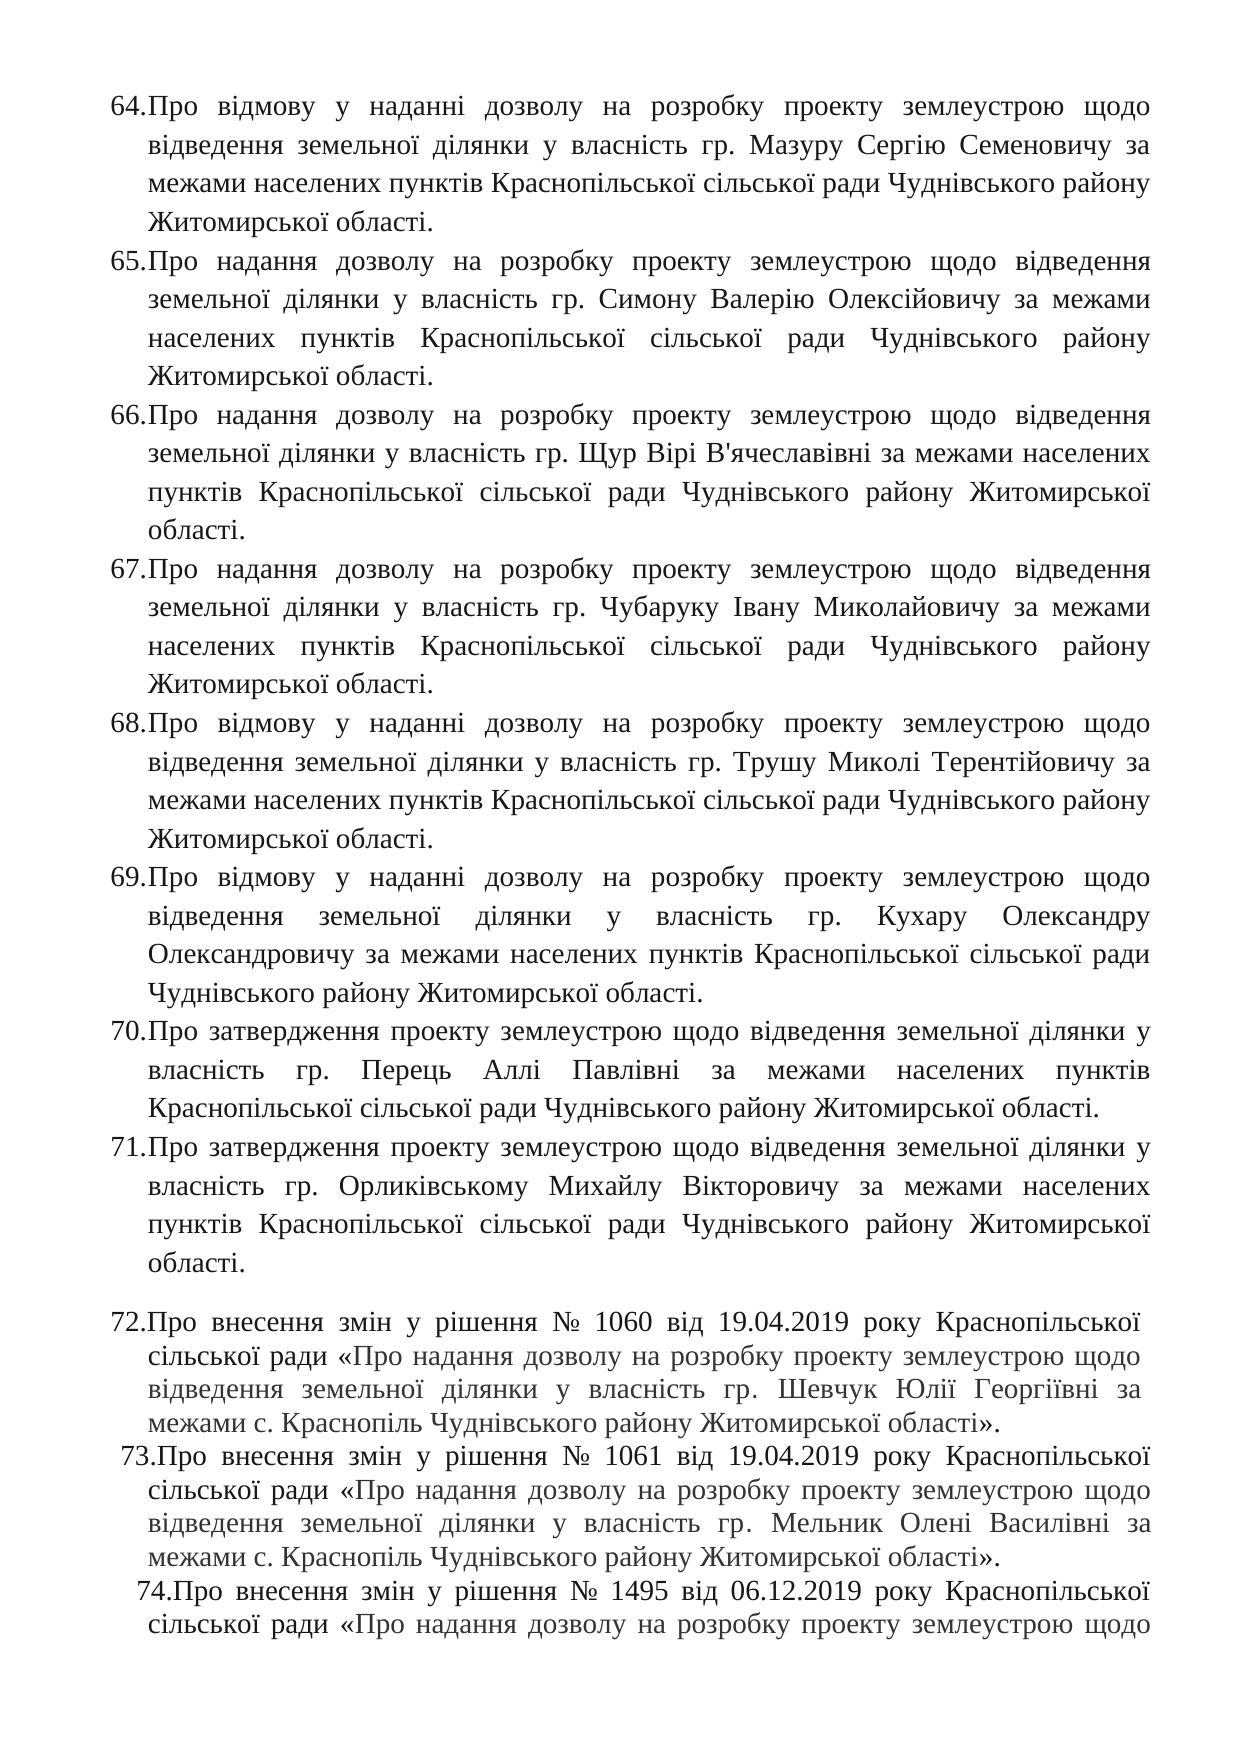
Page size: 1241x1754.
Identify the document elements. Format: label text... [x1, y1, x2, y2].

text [73, 1573, 1152, 1640]
list Про відмову у наданні дозволу на розробку проекту землеустрою щодо відведення земельної ділянки у власність гр. Мазуру Сергію Семеновичу за межами населених пунктів Краснопільської сільської ради Чуднівського району Житомирської області. [110, 88, 1152, 238]
text 73.Про внесення змін у рішення № 1061 від 19.04.2019 року Краснопільської сільської ради «Про надання дозволу на розробку проекту землеустрою щодо відведення земельної ділянки у власність гр. Мельник Олені Василівні за межами с. Краснопіль Чуднівського району Житомирської області». [91, 1438, 1152, 1573]
list Про відмову у наданні дозволу на розробку проекту землеустрою щодо відведення земельної ділянки у власність гр. Кухару Олександру Олександровичу за межами населених пунктів Краснопільської сільської ради Чуднівського району Житомирської області. [110, 859, 1152, 1008]
list Про надання дозволу на розробку проекту землеустрою щодо відведення земельної ділянки у власність гр. Симону Валерію Олексійовичу за межами населених пунктів Краснопільської сільської ради Чуднівського району Житомирської області. [110, 243, 1152, 392]
list Про затвердження проекту землеустрою щодо відведення земельної ділянки у власність гр. Орликівському Михайлу Вікторовичу за межами населених пунктів Краснопільської сільської ради Чуднівського району Житомирської області. [110, 1129, 1152, 1278]
list Про затвердження проекту землеустрою щодо відведення земельної ділянки у власність гр. Перець Аллі Павлівні за межами населених пунктів Краснопільської сільської ради Чуднівського району Житомирської області. [110, 1013, 1152, 1124]
list Про надання дозволу на розробку проекту землеустрою щодо відведення земельної ділянки у власність гр. Щур Вірі В'ячеславівні за межами населених пунктів Краснопільської сільської ради Чуднівського району Житомирської області. [110, 397, 1152, 546]
text 72.Про внесення змін у рішення № 1060 від 19.04.2019 року Краснопільської сільської ради «Про надання дозволу на розробку проекту землеустрою щодо відведення земельної ділянки у власність гр. Шевчук Юлії Георгіївні за межами с. Краснопіль Чуднівського району Житомирської області». [110, 1304, 1141, 1438]
list Про відмову у наданні дозволу на розробку проекту землеустрою щодо відведення земельної ділянки у власність гр. Трушу Миколі Терентійовичу за межами населених пунктів Краснопільської сільської ради Чуднівського району Житомирської області. [110, 705, 1152, 854]
list Про надання дозволу на розробку проекту землеустрою щодо відведення земельної ділянки у власність гр. Чубаруку Івану Миколайовичу за межами населених пунктів Краснопільської сільської ради Чуднівського району Житомирської області. [110, 551, 1152, 700]
